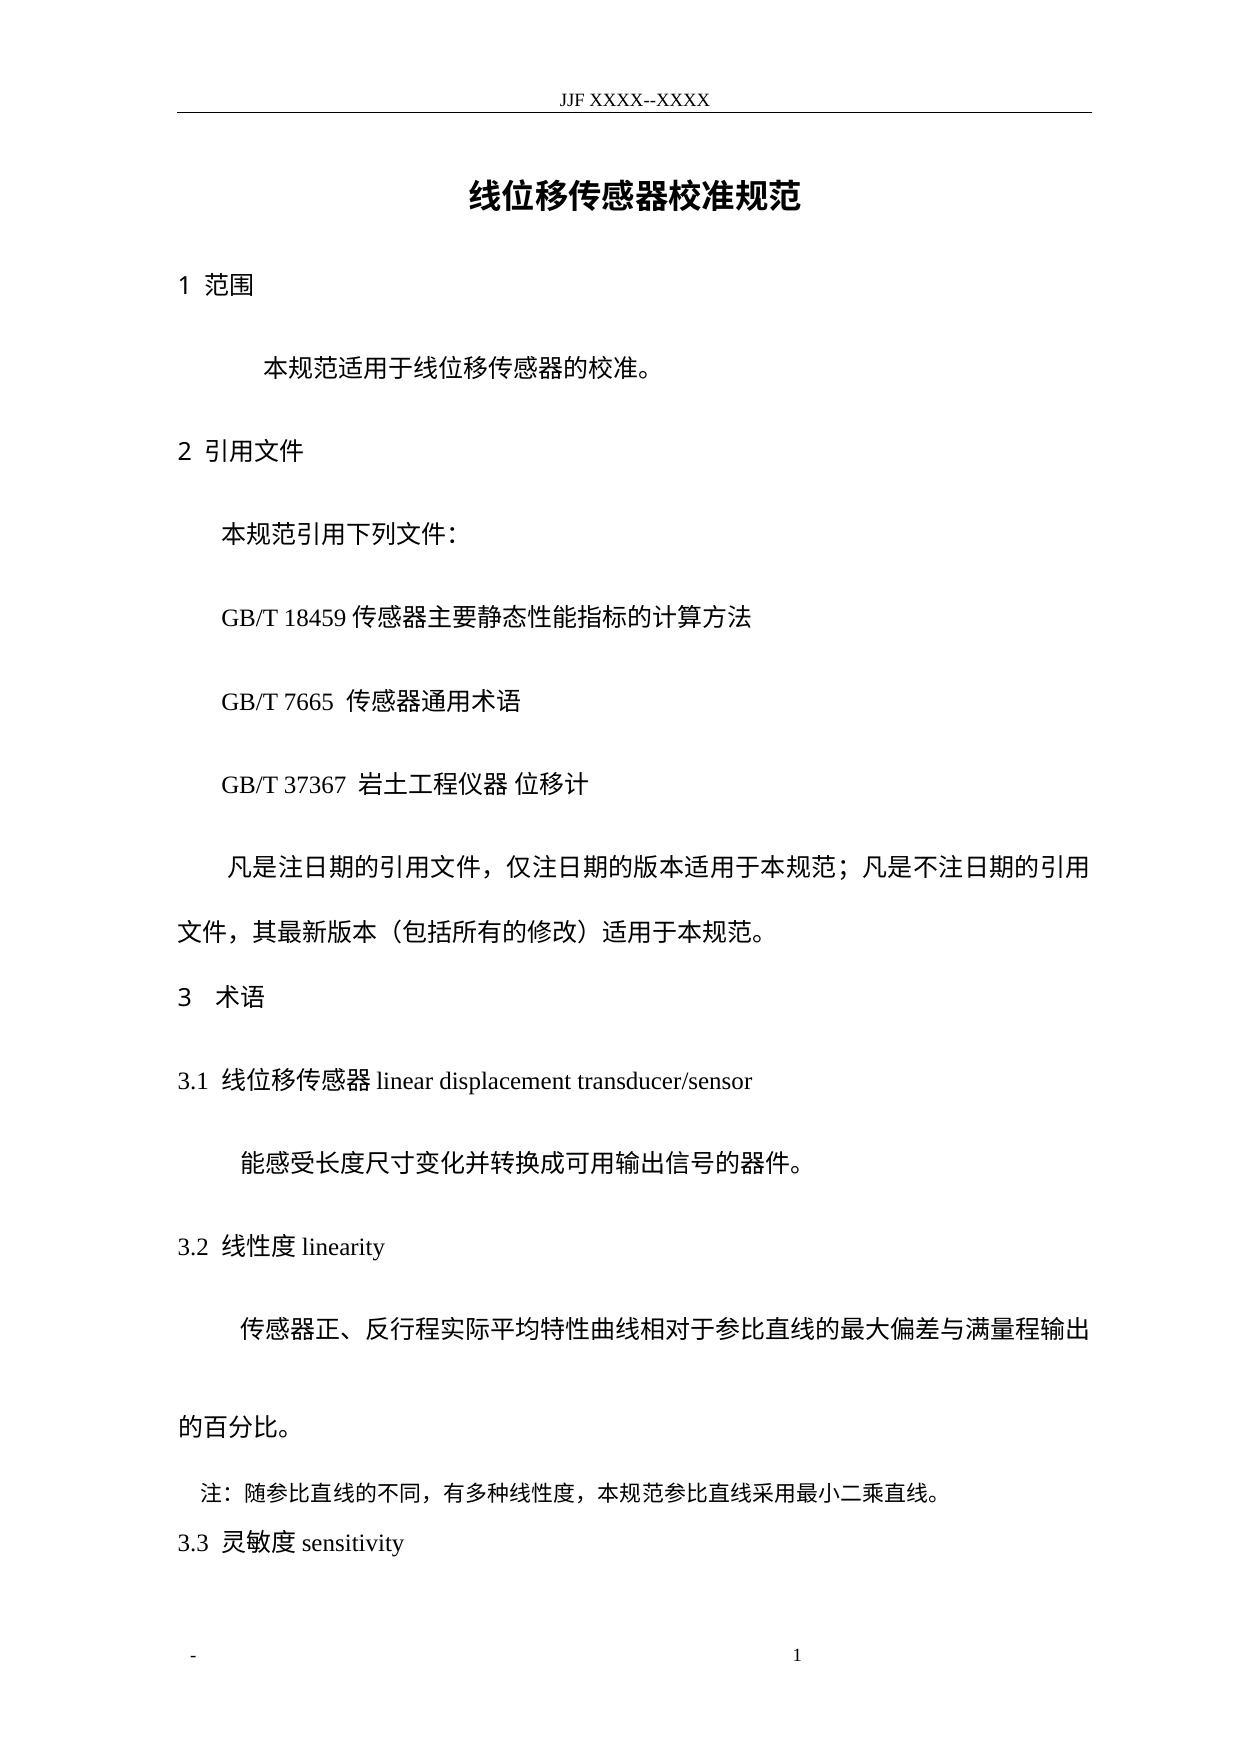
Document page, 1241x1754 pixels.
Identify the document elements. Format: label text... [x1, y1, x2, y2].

text GB/T 18459 传感器主要静态性能指标的计算方法 [177, 583, 1092, 648]
text 本规范适用于线位移传感器的校准。 [177, 334, 1092, 399]
text 1 范围 [177, 251, 1092, 316]
text 能感受长度尺寸变化并转换成可用输出信号的器件。 [177, 1129, 1092, 1194]
text 本规范引用下列文件： [177, 500, 1092, 565]
text 注：随参比直线的不同，有多种线性度，本规范参比直线采用最小二乘直线。 [178, 1476, 1092, 1508]
text 3.2 线性度 linearity [177, 1212, 1092, 1277]
text 3.3 灵敏度 sensitivity [177, 1508, 1092, 1573]
text 传感器正、反行程实际平均特性曲线相对于参比直线的最大偏差与满量程输出的百分比。 [178, 1295, 1092, 1458]
text 3.1 线位移传感器linear displacement transducer/sensor [177, 1046, 1092, 1111]
text 2 引用文件 [177, 417, 1092, 482]
text GB/T 37367 岩土工程仪器 位移计 [177, 750, 1092, 815]
text GB/T 7665 传感器通用术语 [177, 667, 1092, 732]
text 线位移传感器校准规范 [177, 162, 1092, 227]
list 术语 [177, 963, 1092, 1028]
text 凡是注日期的引用文件，仅注日期的版本适用于本规范；凡是不注日期的引用文件，其最新版本（包括所有的修改）适用于本规范。 [177, 833, 1092, 963]
